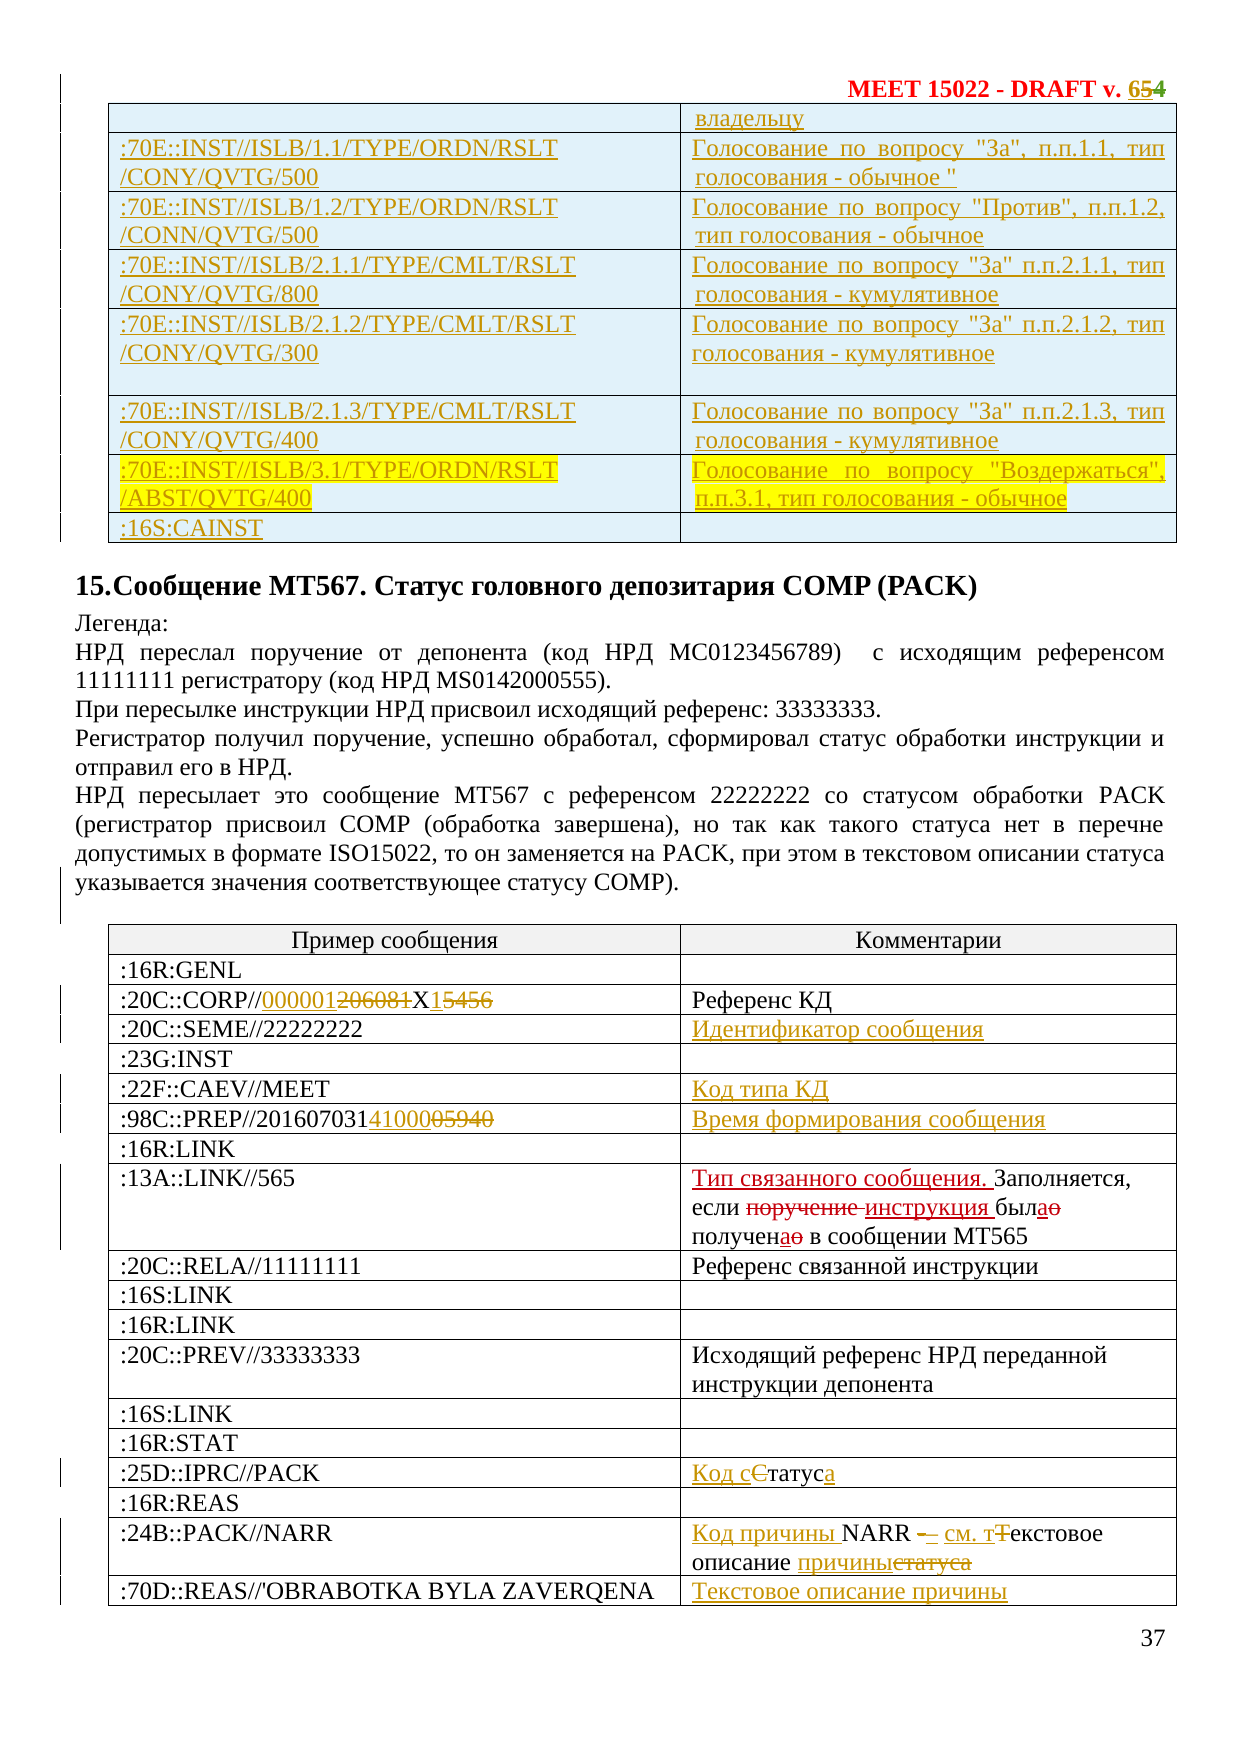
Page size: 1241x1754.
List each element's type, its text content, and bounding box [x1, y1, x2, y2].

table_header Комментарии [681, 925, 1176, 954]
table_cell :98C::PREP//201607031 [109, 1104, 680, 1133]
table_cell [681, 1015, 1176, 1043]
table_cell Заполняется, если был получен в сообщении МТ565 [681, 1164, 1176, 1250]
table_cell :20C::CORP//X [109, 985, 680, 1013]
table_cell :16R:GENL [109, 955, 680, 984]
table_cell NARR екстовое описание [681, 1518, 1176, 1575]
table_cell :16S:LINK [109, 1281, 680, 1309]
table_cell [681, 1488, 1176, 1517]
list При пересылке инструкции НРД присвоил исходящий референс: 33333333. [75, 694, 1165, 723]
list Легенда: [75, 608, 1165, 637]
table_cell Исходящий референс НРД переданной инструкции депонента [681, 1340, 1176, 1398]
table_cell :16R:LINK [109, 1310, 680, 1339]
table_cell :16R:REAS [109, 1488, 680, 1517]
table_cell [681, 1281, 1176, 1309]
table_cell татус [681, 1458, 1176, 1487]
table_cell [681, 1104, 1176, 1133]
table_cell Референс КД [681, 985, 1176, 1013]
list Регистратор получил поручение, успешно обработал, сформировал статус обработки инструкции и отправил его в НРД. [75, 723, 1165, 780]
list НРД пересылает это сообщение МТ567 с референсом 22222222 со статусом обработки PACK (регистратор присвоил COMP (обработка завершена), но так как такого статуса нет в перечне допустимых в формате ISO15022, то он заменяется на PACK, при этом в текстовом описании статуса указывается значения соответствующее статусу COMP). [75, 780, 1165, 895]
table_cell :70D::REAS//'OBRABOTKA BYLA ZAVERQENA [109, 1576, 680, 1605]
table_cell [681, 955, 1176, 984]
table_cell :23G:INST [109, 1044, 680, 1073]
table_cell :20C::SEME//22222222 [109, 1015, 680, 1043]
table_cell Референс связанной инструкции [681, 1251, 1176, 1279]
table_cell :16R:STAT [109, 1429, 680, 1457]
table_cell :20C::PREV//33333333 [109, 1340, 680, 1398]
table_cell :20C::RELA//11111111 [109, 1251, 680, 1279]
table_cell :25D::IPRC//PACK [109, 1458, 680, 1487]
table_cell [681, 1134, 1176, 1162]
table_cell :16S:LINK [109, 1399, 680, 1427]
table_cell [681, 1576, 1176, 1605]
table_cell [681, 1310, 1176, 1339]
table_cell :13A::LINK//565 [109, 1164, 680, 1250]
table_cell [681, 1074, 1176, 1103]
subtitle Сообщение МТ567. Статус головного депозитария COMP (PACK) [75, 568, 1165, 602]
list НРД переслал поручение от депонента (код НРД МС0123456789) с исходящим референсом 11111111 регистратору (код НРД MS0142000555). [75, 637, 1165, 694]
table_cell [681, 1044, 1176, 1073]
table_cell [681, 1399, 1176, 1427]
table_cell :24B::PACK//NARR [109, 1518, 680, 1575]
table_cell :22F::CAEV//MEET [109, 1074, 680, 1103]
table_cell [681, 1429, 1176, 1457]
table_cell :16R:LINK [109, 1134, 680, 1162]
table_header Пример сообщения [109, 925, 680, 954]
